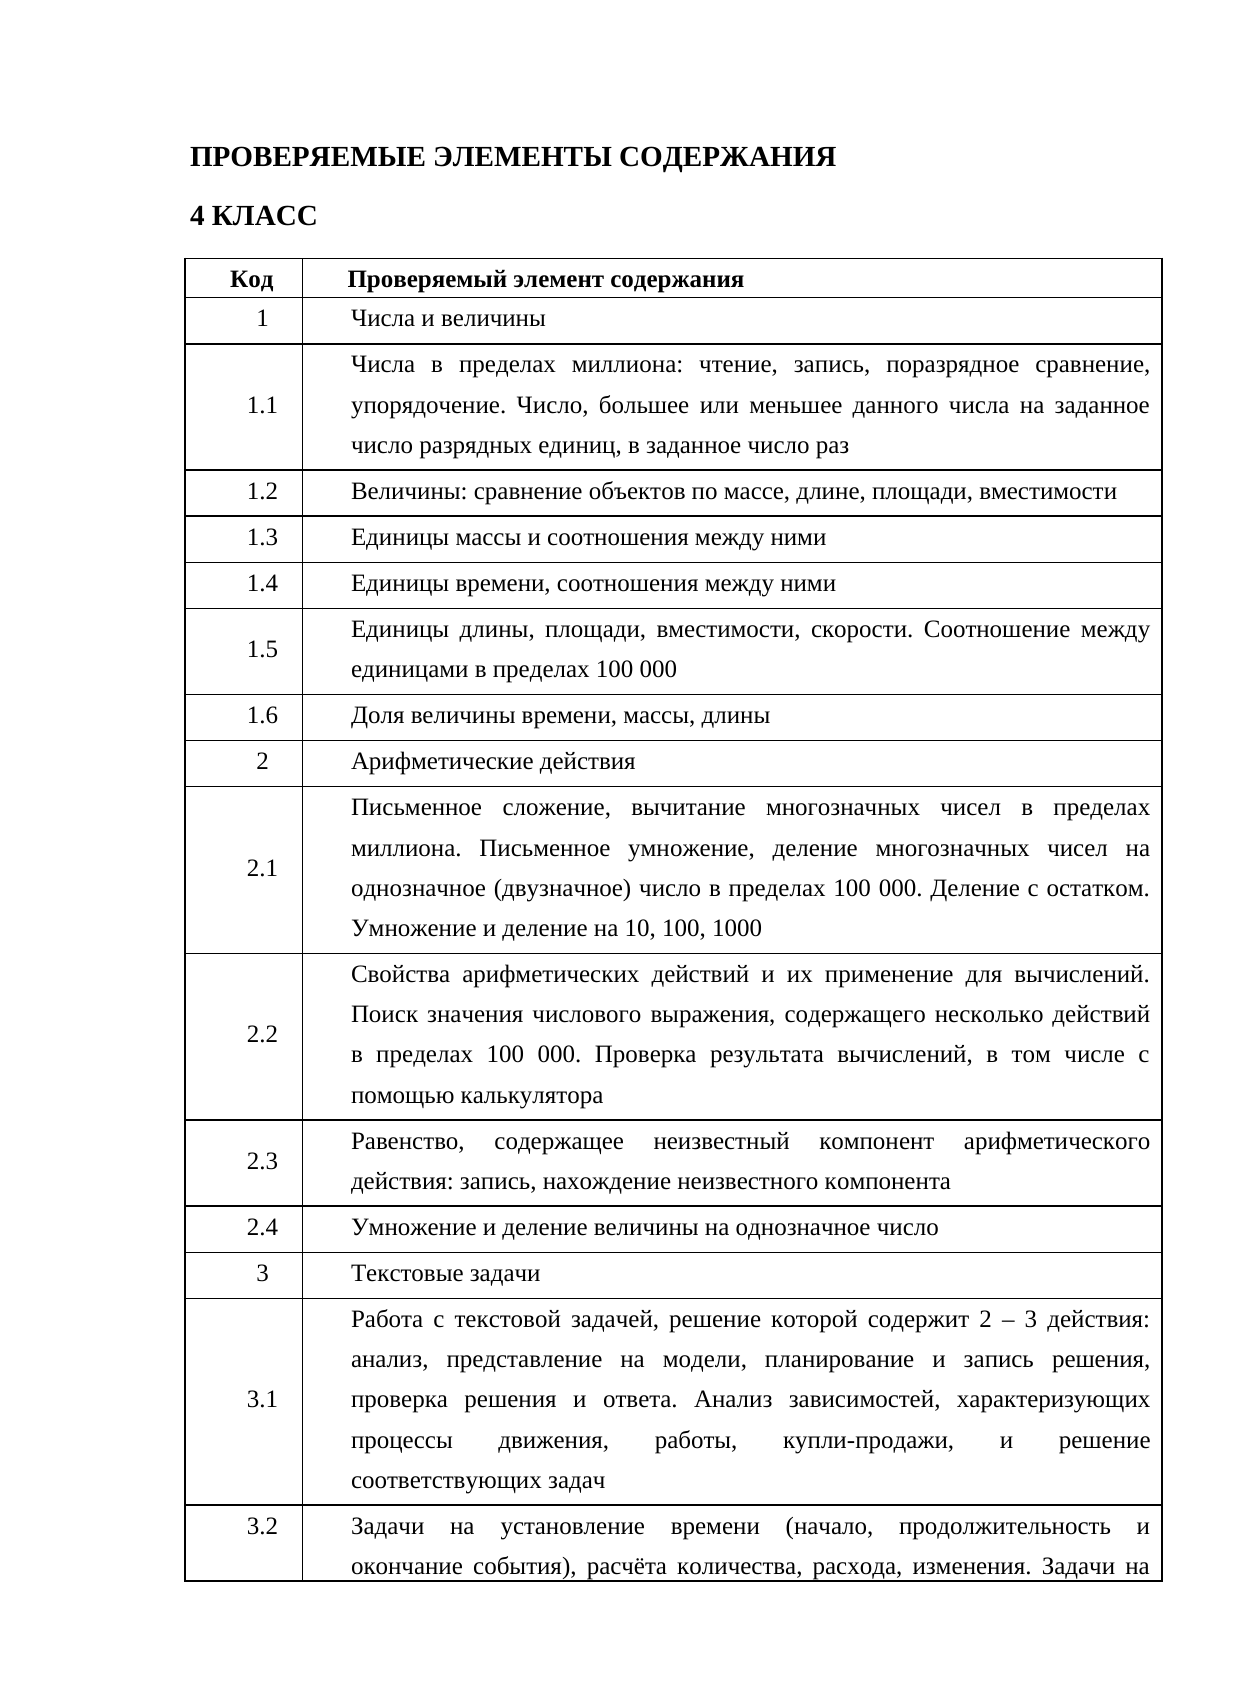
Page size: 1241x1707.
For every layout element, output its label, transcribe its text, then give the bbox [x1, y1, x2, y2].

table_cell Величины: сравнение объектов по массе, длине, площади, вместимости [303, 471, 1161, 515]
table_cell Единицы длины, площади, вместимости, скорости. Соотношение между единицами в пределах 100 000 [303, 609, 1161, 694]
text ПРОВЕРЯЕМЫЕ ЭЛЕМЕНТЫ СОДЕРЖАНИЯ [190, 139, 1152, 172]
table_cell 2.4 [186, 1207, 302, 1251]
table_cell Арифметические действия [303, 741, 1161, 786]
text 4 КЛАСС [190, 198, 1152, 232]
table_header Код [186, 259, 302, 297]
table_cell 1.5 [186, 609, 302, 694]
table_cell Равенство, содержащее неизвестный компонент арифметического действия: запись, нахождение неизвестного компонента [303, 1121, 1161, 1205]
table_cell Свойства арифметических действий и их применение для вычислений. Поиск значения числового выражения, содержащего несколько действий в пределах 100 000. Проверка результата вычислений, в том числе с помощью калькулятора [303, 954, 1161, 1119]
table_cell 1.2 [186, 471, 302, 515]
table_cell Доля величины времени, массы, длины [303, 695, 1161, 740]
table_cell Единицы массы и соотношения между ними [303, 517, 1161, 561]
table_cell Текстовые задачи [303, 1253, 1161, 1297]
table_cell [303, 1506, 1161, 1580]
table_cell 1.3 [186, 517, 302, 561]
table_cell Работа с текстовой задачей, решение которой содержит 2 – 3 действия: анализ, представление на модели, планирование и запись решения, проверка решения и ответа. Анализ зависимостей, характеризующих процессы движения, работы, купли-продажи, и решение соответствующих задач [303, 1299, 1161, 1504]
table_header Проверяемый элемент содержания [303, 259, 1161, 297]
table_cell Числа и величины [303, 298, 1161, 343]
table_cell Умножение и деление величины на однозначное число [303, 1207, 1161, 1251]
table_cell 1.6 [186, 695, 302, 740]
table_cell 3.1 [186, 1299, 302, 1504]
table_cell 2.2 [186, 954, 302, 1119]
table_cell 1.1 [186, 345, 302, 469]
table_cell 2.1 [186, 787, 302, 952]
table_cell 2 [186, 741, 302, 786]
table_cell 1 [186, 298, 302, 343]
table_cell Единицы времени, соотношения между ними [303, 563, 1161, 607]
table_cell Письменное сложение, вычитание многозначных чисел в пределах миллиона. Письменное умножение, деление многозначных чисел на однозначное (двузначное) число в пределах 100 000. Деление с остатком. Умножение и деление на 10, 100, 1000 [303, 787, 1161, 952]
table_cell 2.3 [186, 1121, 302, 1205]
table_cell 3.2 [186, 1506, 302, 1580]
table_cell 1.4 [186, 563, 302, 607]
table_cell 3 [186, 1253, 302, 1297]
table_cell Числа в пределах миллиона: чтение, запись, поразрядное сравнение, упорядочение. Число, большее или меньшее данного числа на заданное число разрядных единиц, в заданное число раз [303, 345, 1161, 469]
